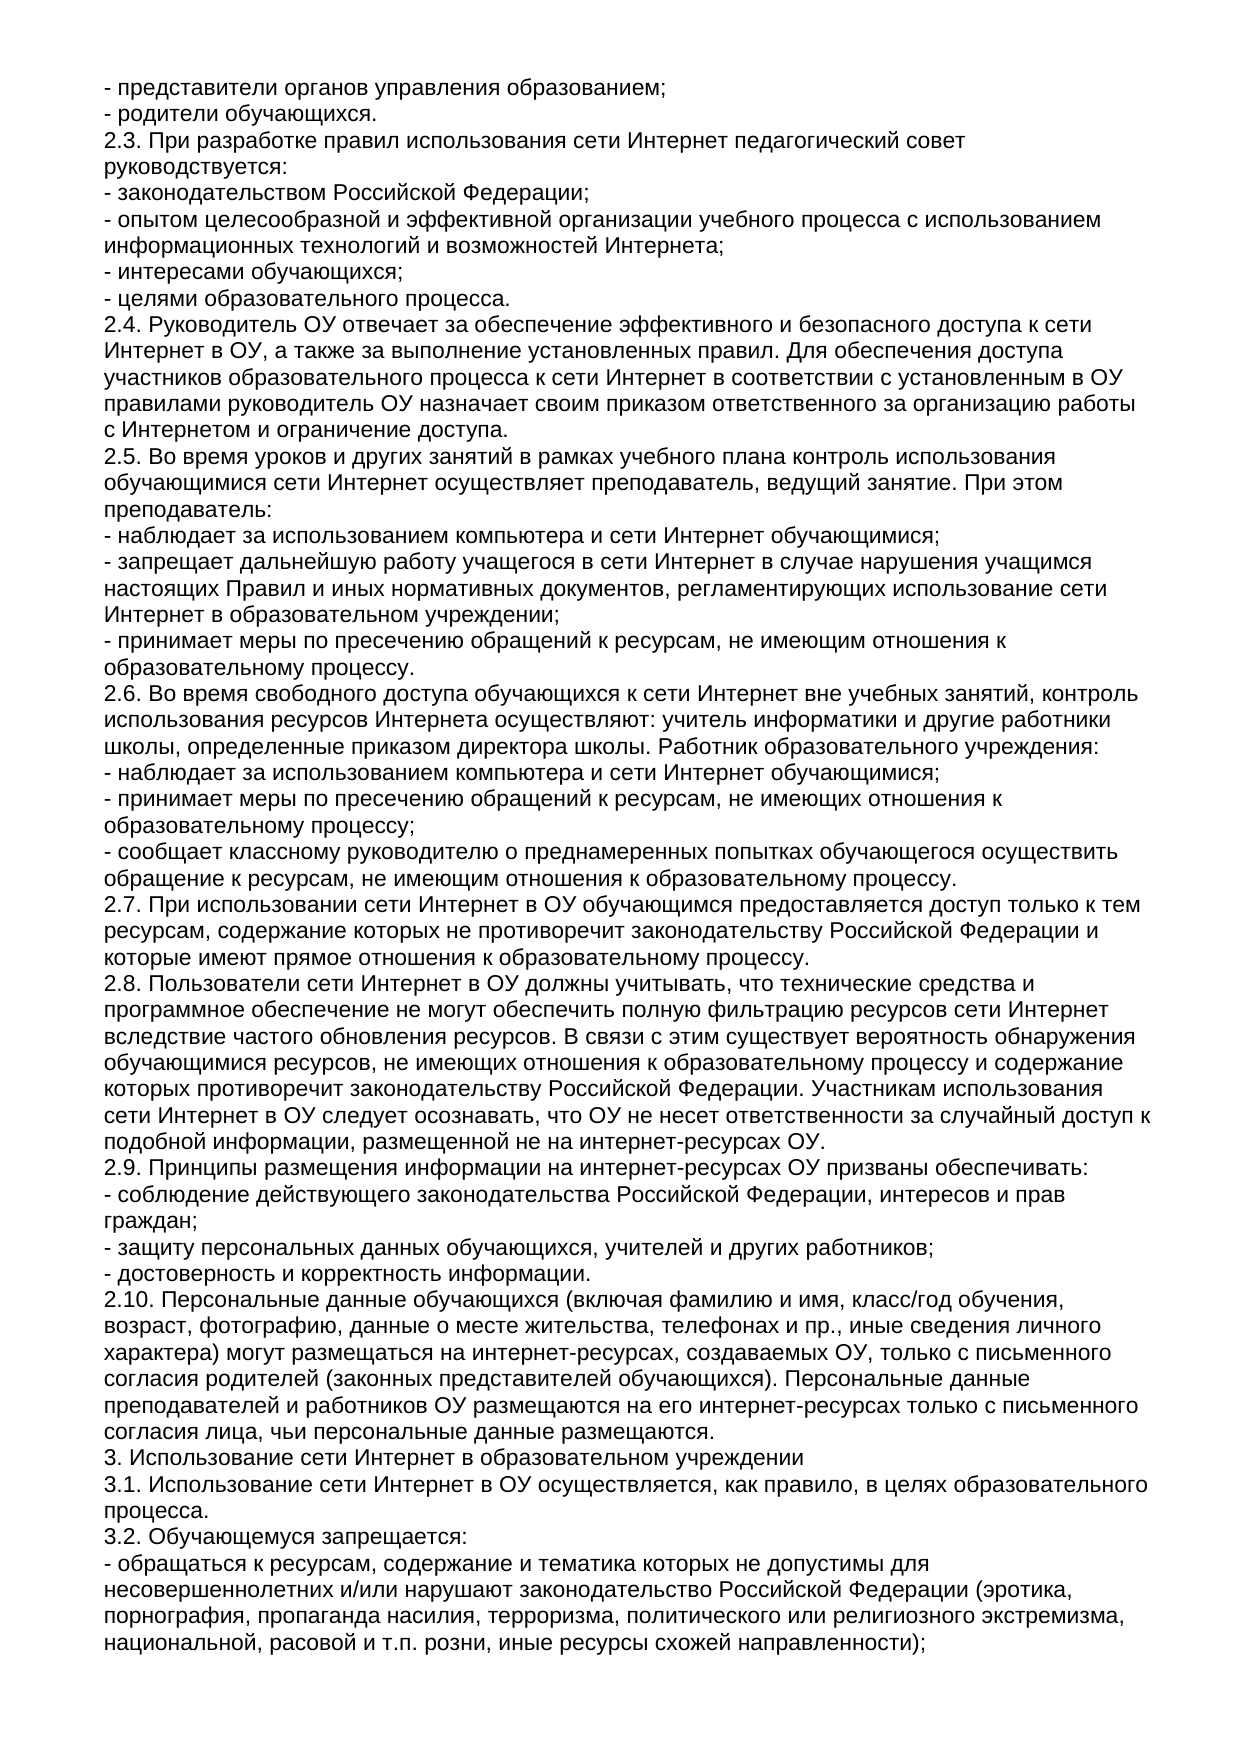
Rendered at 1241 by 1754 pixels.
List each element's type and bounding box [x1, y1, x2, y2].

text [103, 74, 1152, 1655]
